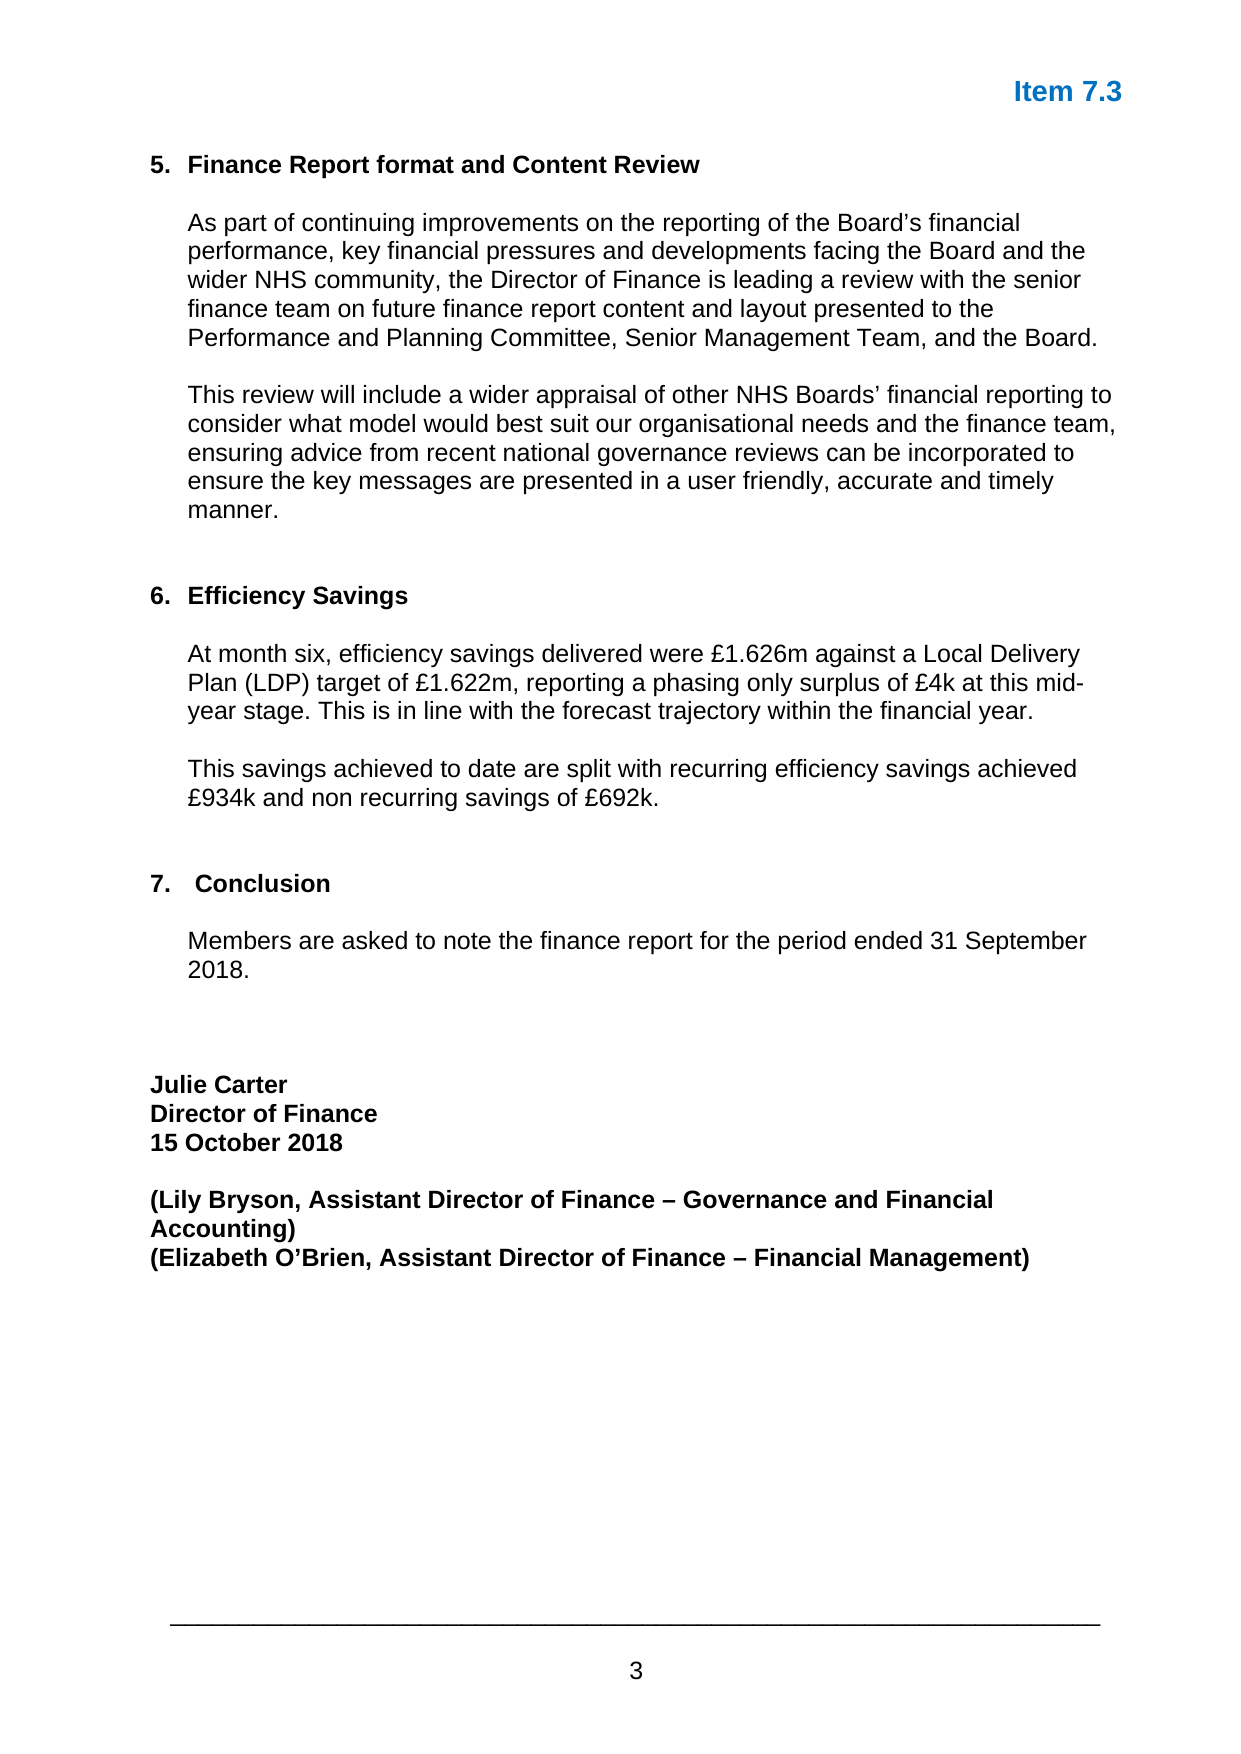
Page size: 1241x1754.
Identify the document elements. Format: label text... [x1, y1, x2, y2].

text Director of Finance [150, 1099, 1122, 1127]
list Conclusion [150, 869, 1240, 897]
text (Lily Bryson, Assistant Director of Finance – Governance and Financial Accounting) [150, 1185, 1122, 1242]
text (Elizabeth O’Brien, Assistant Director of Finance – Financial Management) [150, 1242, 1122, 1271]
text As part of continuing improvements on the reporting of the Board’s financial performance, key financial pressures and developments facing the Board and the wider NHS community, the Director of Finance is leading a review with the senior finance team on future finance report content and layout presented to the Performance and Planning Committee, Senior Management Team, and the Board. [187, 207, 1122, 351]
subtitle Finance Report format and Content Review [150, 150, 1122, 179]
subtitle Julie Carter [150, 1070, 1122, 1099]
text Members are asked to note the finance report for the period ended 31 September 2018. [187, 926, 1122, 1041]
text This review will include a wider appraisal of other NHS Boards’ financial reporting to consider what model would best suit our organisational needs and the finance team, ensuring advice from recent national governance reviews can be incorporated to ensure the key messages are presented in a user friendly, accurate and timely manner. [187, 380, 1122, 524]
text At month six, efficiency savings delivered were £1.626m against a Local Delivery Plan (LDP) target of £1.622m, reporting a phasing only surplus of £4k at this mid-year stage. This is in line with the forecast trajectory within the financial year. [187, 639, 1122, 725]
list Efficiency Savings [150, 581, 1240, 610]
text 15 October 2018 [150, 1127, 1122, 1156]
text This savings achieved to date are split with recurring efficiency savings achieved £934k and non recurring savings of £692k. [187, 754, 1122, 811]
